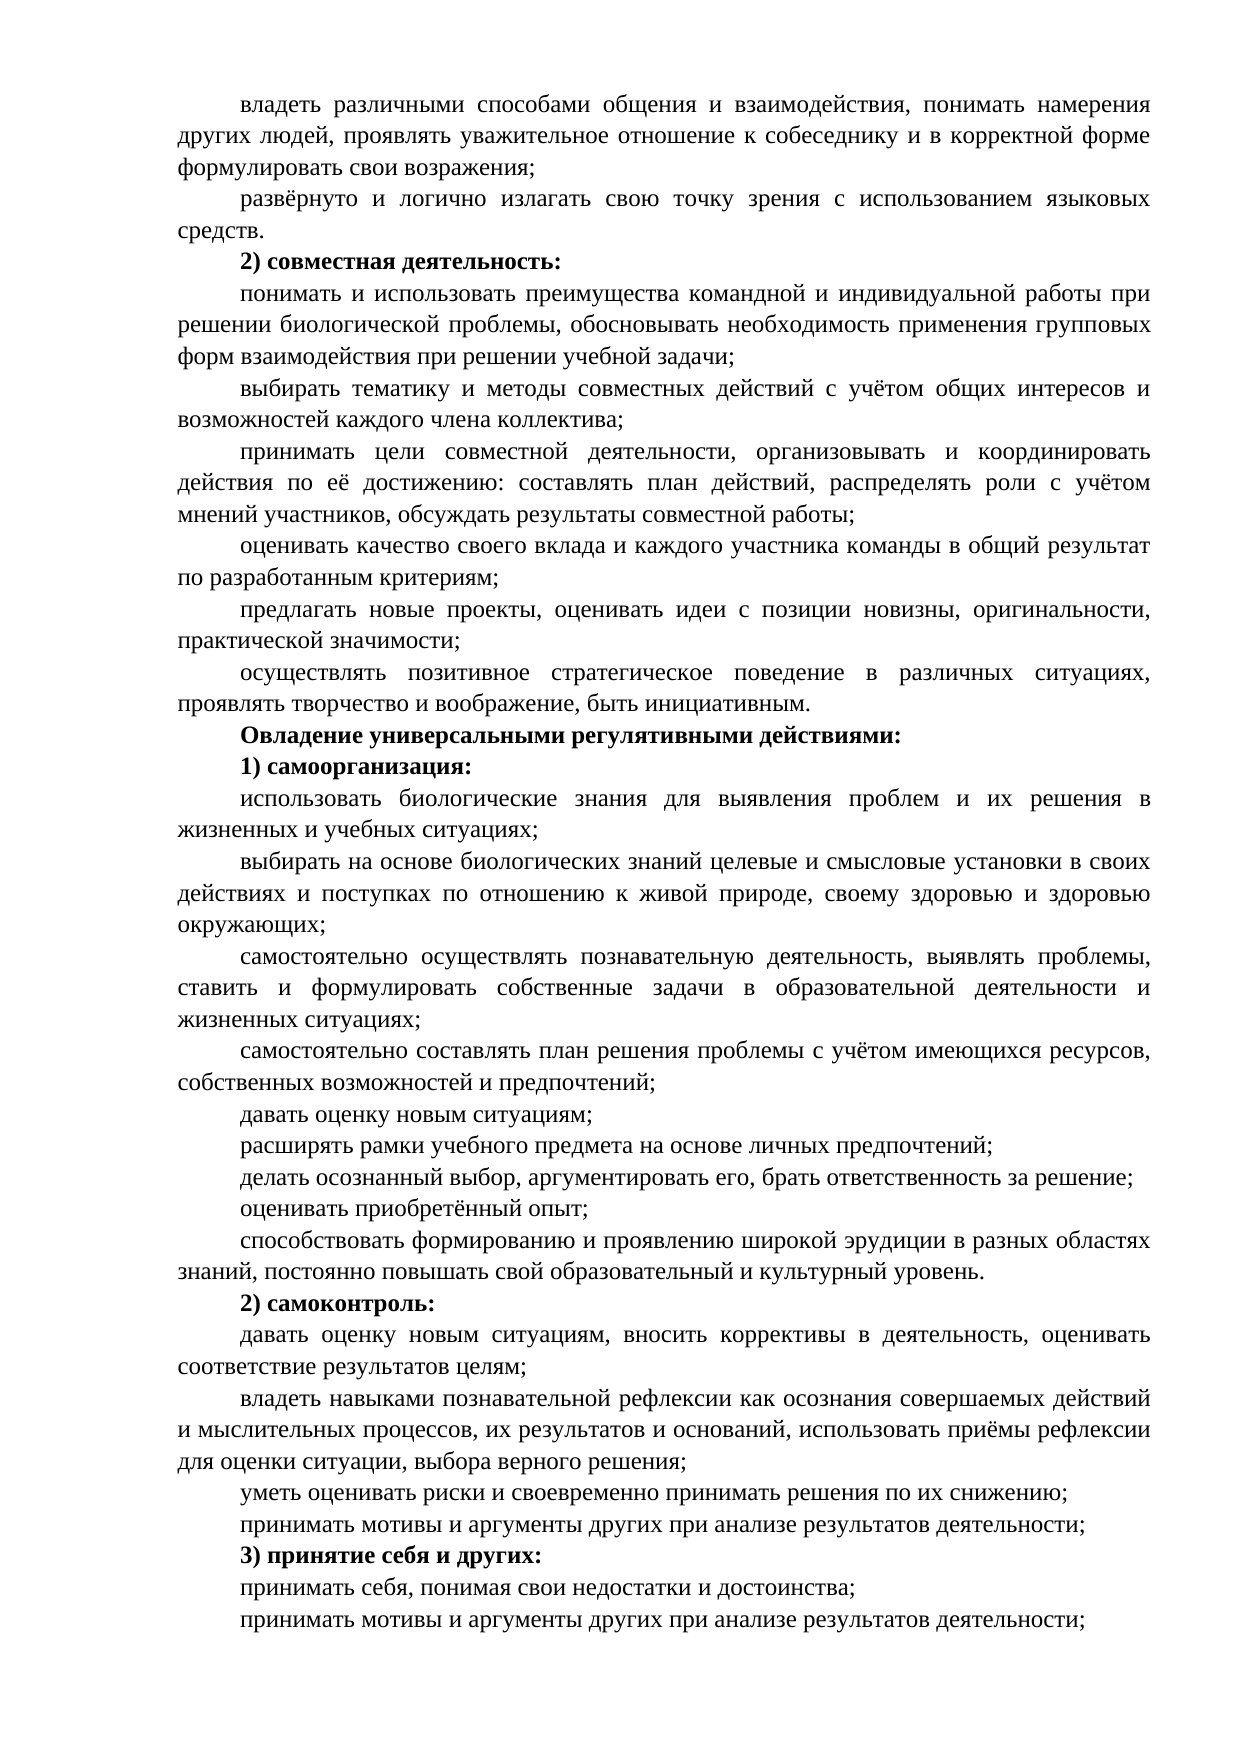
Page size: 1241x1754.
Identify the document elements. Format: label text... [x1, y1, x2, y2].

text владеть различными способами общения и взаимодействия, понимать намерения других людей, проявлять уважительное отношение к собеседнику и в корректной форме формулировать свои возражения; [177, 89, 1152, 181]
text принимать себя, понимая свои недостатки и достоинства; [177, 1572, 1152, 1601]
text 1) самоорганизация: [177, 751, 1152, 780]
text выбирать тематику и методы совместных действий с учётом общих интересов и возможностей каждого члена коллектива; [177, 373, 1152, 433]
text способствовать формированию и проявлению широкой эрудиции в разных областях знаний, постоянно повышать свой образовательный и культурный уровень. [177, 1225, 1152, 1285]
text Овладение универсальными регулятивными действиями: [177, 720, 1152, 749]
text принимать цели совместной деятельности, организовывать и координировать действия по её достижению: составлять план действий, распределять роли с учётом мнений участников, обсуждать результаты совместной работы; [177, 436, 1152, 528]
text 2) совместная деятельность: [177, 246, 1152, 275]
text самостоятельно осуществлять познавательную деятельность, выявлять проблемы, ставить и формулировать собственные задачи в образовательной деятельности и жизненных ситуациях; [177, 941, 1152, 1033]
text давать оценку новым ситуациям; [177, 1099, 1152, 1127]
text расширять рамки учебного предмета на основе личных предпочтений; [177, 1130, 1152, 1159]
text оценивать приобретённый опыт; [177, 1193, 1152, 1222]
text делать осознанный выбор, аргументировать его, брать ответственность за решение; [177, 1162, 1152, 1191]
text оценивать качество своего вклада и каждого участника команды в общий результат по разработанным критериям; [177, 531, 1152, 591]
text 3) принятие себя и других: [177, 1541, 1152, 1569]
text осуществлять позитивное стратегическое поведение в различных ситуациях, проявлять творчество и воображение, быть инициативным. [177, 657, 1152, 717]
text давать оценку новым ситуациям, вносить коррективы в деятельность, оценивать соответствие результатов целям; [177, 1319, 1152, 1380]
text владеть навыками познавательной рефлексии как осознания совершаемых действий и мыслительных процессов, их результатов и оснований, использовать приёмы рефлексии для оценки ситуации, выбора верного решения; [177, 1383, 1152, 1474]
text принимать мотивы и аргументы других при анализе результатов деятельности; [177, 1604, 1152, 1632]
text предлагать новые проекты, оценивать идеи с позиции новизны, оригинальности, практической значимости; [177, 594, 1152, 654]
text самостоятельно составлять план решения проблемы с учётом имеющихся ресурсов, собственных возможностей и предпочтений; [177, 1036, 1152, 1096]
text принимать мотивы и аргументы других при анализе результатов деятельности; [177, 1509, 1152, 1538]
text использовать биологические знания для выявления проблем и их решения в жизненных и учебных ситуациях; [177, 783, 1152, 843]
text развёрнуто и логично излагать свою точку зрения с использованием языковых средств. [177, 183, 1152, 244]
text уметь оценивать риски и своевременно принимать решения по их снижению; [177, 1477, 1152, 1506]
text 2) самоконтроль: [177, 1288, 1152, 1317]
text понимать и использовать преимущества командной и индивидуальной работы при решении биологической проблемы, обосновывать необходимость применения групповых форм взаимодействия при решении учебной задачи; [177, 278, 1152, 370]
text выбирать на основе биологических знаний целевые и смысловые установки в своих действиях и поступках по отношению к живой природе, своему здоровью и здоровью окружающих; [177, 846, 1152, 938]
